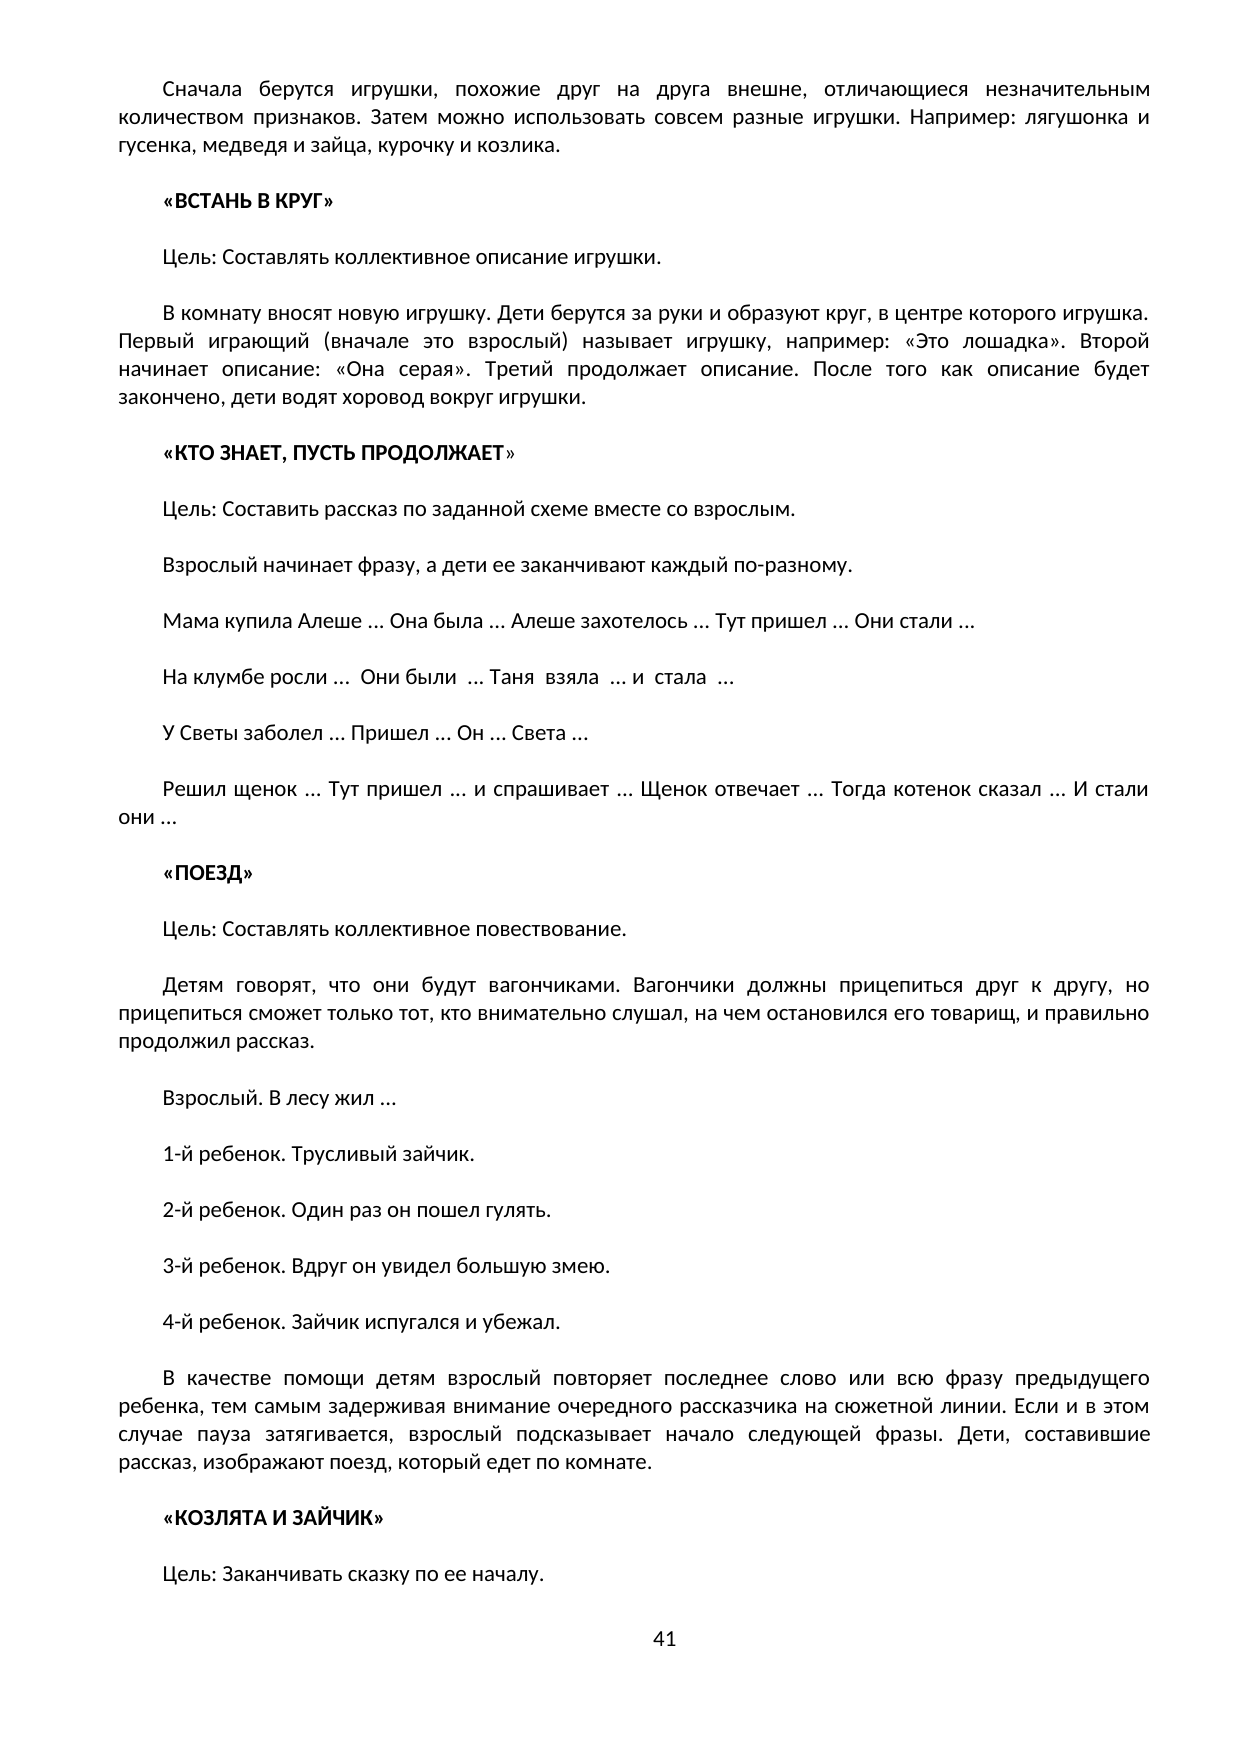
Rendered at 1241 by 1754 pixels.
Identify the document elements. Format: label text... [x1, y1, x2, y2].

text В комнату вносят новую игрушку. Дети берутся за руки и образуют круг, в центре которого игрушка. Первый играющий (вначале это взрослый) называет игрушку, например: «Это лошадка». Второй начинает описание: «Она серая». Третий продолжает описание. После того как описание будет закончено, дети водят хоровод вокруг игрушки. [118, 298, 1152, 410]
text «КТО ЗНАЕТ, ПУСТЬ ПРОДОЛЖАЕТ» [118, 438, 1152, 466]
text 2-й ребенок. Один раз он пошел гулять. [118, 1195, 1152, 1223]
text На клумбе росли ... Они были ... Таня взяла ... и стала ... [118, 662, 1152, 690]
text Взрослый начинает фразу, а дети ее заканчивают каждый по-разному. [118, 550, 1152, 578]
text Решил щенок ... Тут пришел ... и спрашивает ... Щенок отвечает ... Тогда котенок сказал ... И стали они ... [118, 774, 1152, 830]
text 3-й ребенок. Вдруг он увидел большую змею. [118, 1251, 1152, 1279]
text У Светы заболел ... Пришел ... Он ... Света ... [118, 718, 1152, 746]
text Взрослый. В лесу жил ... [118, 1083, 1152, 1111]
text Цель: Заканчивать сказку по ее началу. [118, 1559, 1152, 1587]
text Цель: Составлять коллективное описание игрушки. [118, 242, 1152, 270]
text Сначала берутся игрушки, похожие друг на друга внешне, отличающиеся незначительным количеством признаков. Затем можно использовать совсем разные игрушки. Например: лягушонка и гусенка, медведя и зайца, курочку и козлика. [118, 74, 1152, 158]
text В качестве помощи детям взрослый повторяет последнее слово или всю фразу предыдущего ребенка, тем самым задерживая внимание очередного рассказчика на сюжетной линии. Если и в этом случае пауза затягивается, взрослый подсказывает начало следующей фразы. Дети, составившие рассказ, изображают поезд, который едет по комнате. [118, 1363, 1152, 1475]
text «ПОЕЗД» [118, 858, 1152, 886]
text 4-й ребенок. Зайчик испугался и убежал. [118, 1307, 1152, 1335]
text «КОЗЛЯТА И ЗАЙЧИК» [118, 1503, 1152, 1531]
text Цель: Составить рассказ по заданной схеме вместе со взрослым. [118, 494, 1152, 522]
text Цель: Составлять коллективное повествование. [118, 914, 1152, 942]
text «ВСТАНЬ В КРУГ» [118, 186, 1152, 214]
text 1-й ребенок. Трусливый зайчик. [118, 1139, 1152, 1167]
text Мама купила Алеше ... Она была ... Алеше захотелось ... Тут пришел ... Они стали ... [118, 606, 1152, 634]
text Детям говорят, что они будут вагончиками. Вагончики должны прицепиться друг к другу, но прицепиться сможет только тот, кто внимательно слушал, на чем остановился его товарищ, и правильно продолжил рассказ. [118, 971, 1152, 1054]
